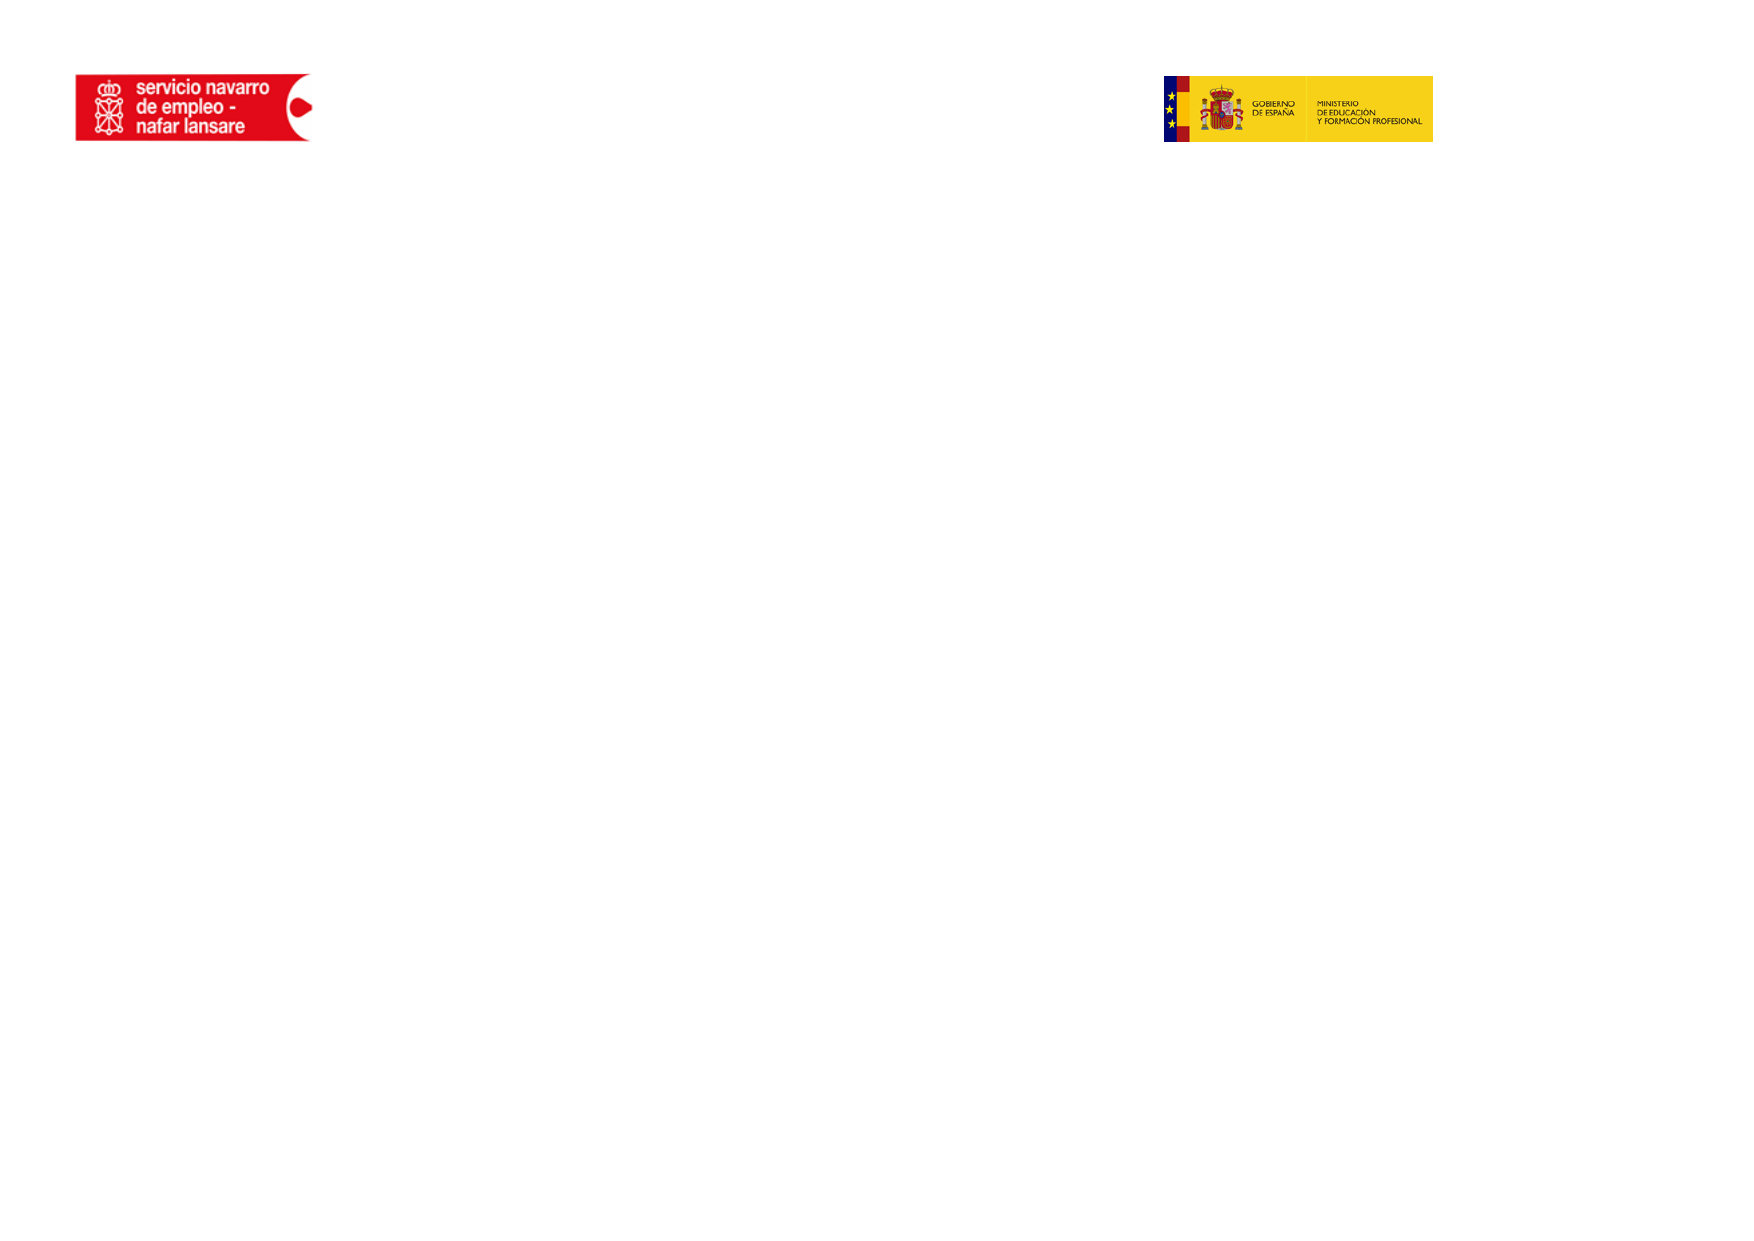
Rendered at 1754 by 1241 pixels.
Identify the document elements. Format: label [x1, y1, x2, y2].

picture [75, 73, 313, 142]
picture [1164, 76, 1433, 142]
